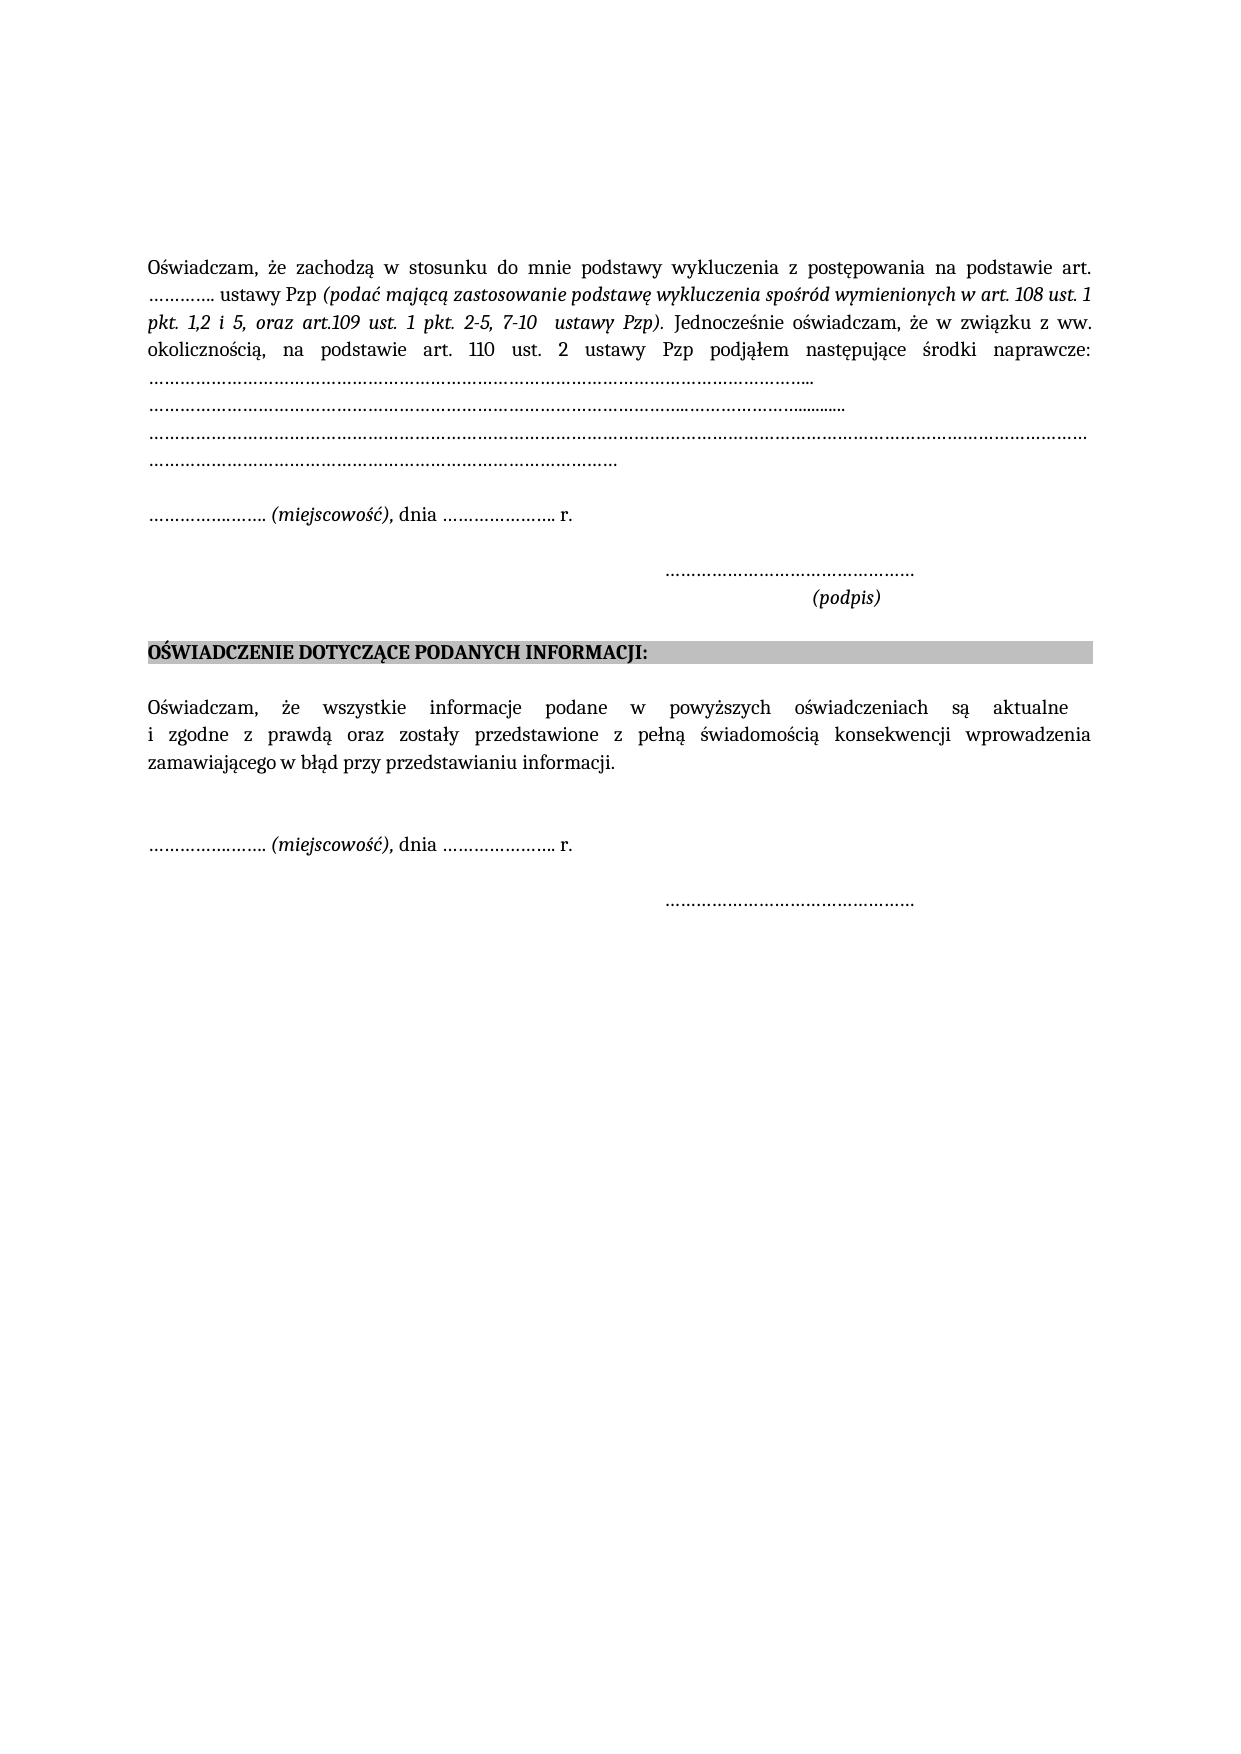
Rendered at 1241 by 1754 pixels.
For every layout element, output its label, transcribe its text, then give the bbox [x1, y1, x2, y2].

text …………….……. (miejscowość), dnia …………………. r. [148, 503, 1093, 527]
text Oświadczam, że zachodzą w stosunku do mnie podstawy wykluczenia z postępowania na podstawie art. …………. ustawy Pzp (podać mającą zastosowanie podstawę wykluczenia spośród wymienionych w art. 108 ust. 1 pkt. 1,2 i 5, oraz art.109 ust. 1 pkt. 2-5, 7-10 ustawy Pzp). Jednocześnie oświadczam, że w związku z ww. okolicznością, na podstawie art. 110 ust. 2 ustawy Pzp podjąłem następujące środki naprawcze: ……………………………………………………………………………………………………………….. [148, 256, 1093, 389]
text ………………………………………… [148, 888, 1093, 912]
text Oświadczam, że wszystkie informacje podane w powyższych oświadczeniach są aktualne i zgodne z prawdą oraz zostały przedstawione z pełną świadomością konsekwencji wprowadzenia zamawiającego w błąd przy przedstawianiu informacji. [148, 696, 1093, 774]
text …………………………………………………………………………………………..…………………...........……………………………………………………………………………………………………………………………………………………………………………………………………………………………………………… [148, 393, 1093, 472]
text …………….……. (miejscowość), dnia …………………. r. [148, 833, 1093, 857]
text OŚWIADCZENIE DOTYCZĄCE PODANYCH INFORMACJI: [148, 641, 1093, 664]
text ………………………………………… [148, 558, 1093, 582]
text (podpis) [738, 586, 1093, 609]
